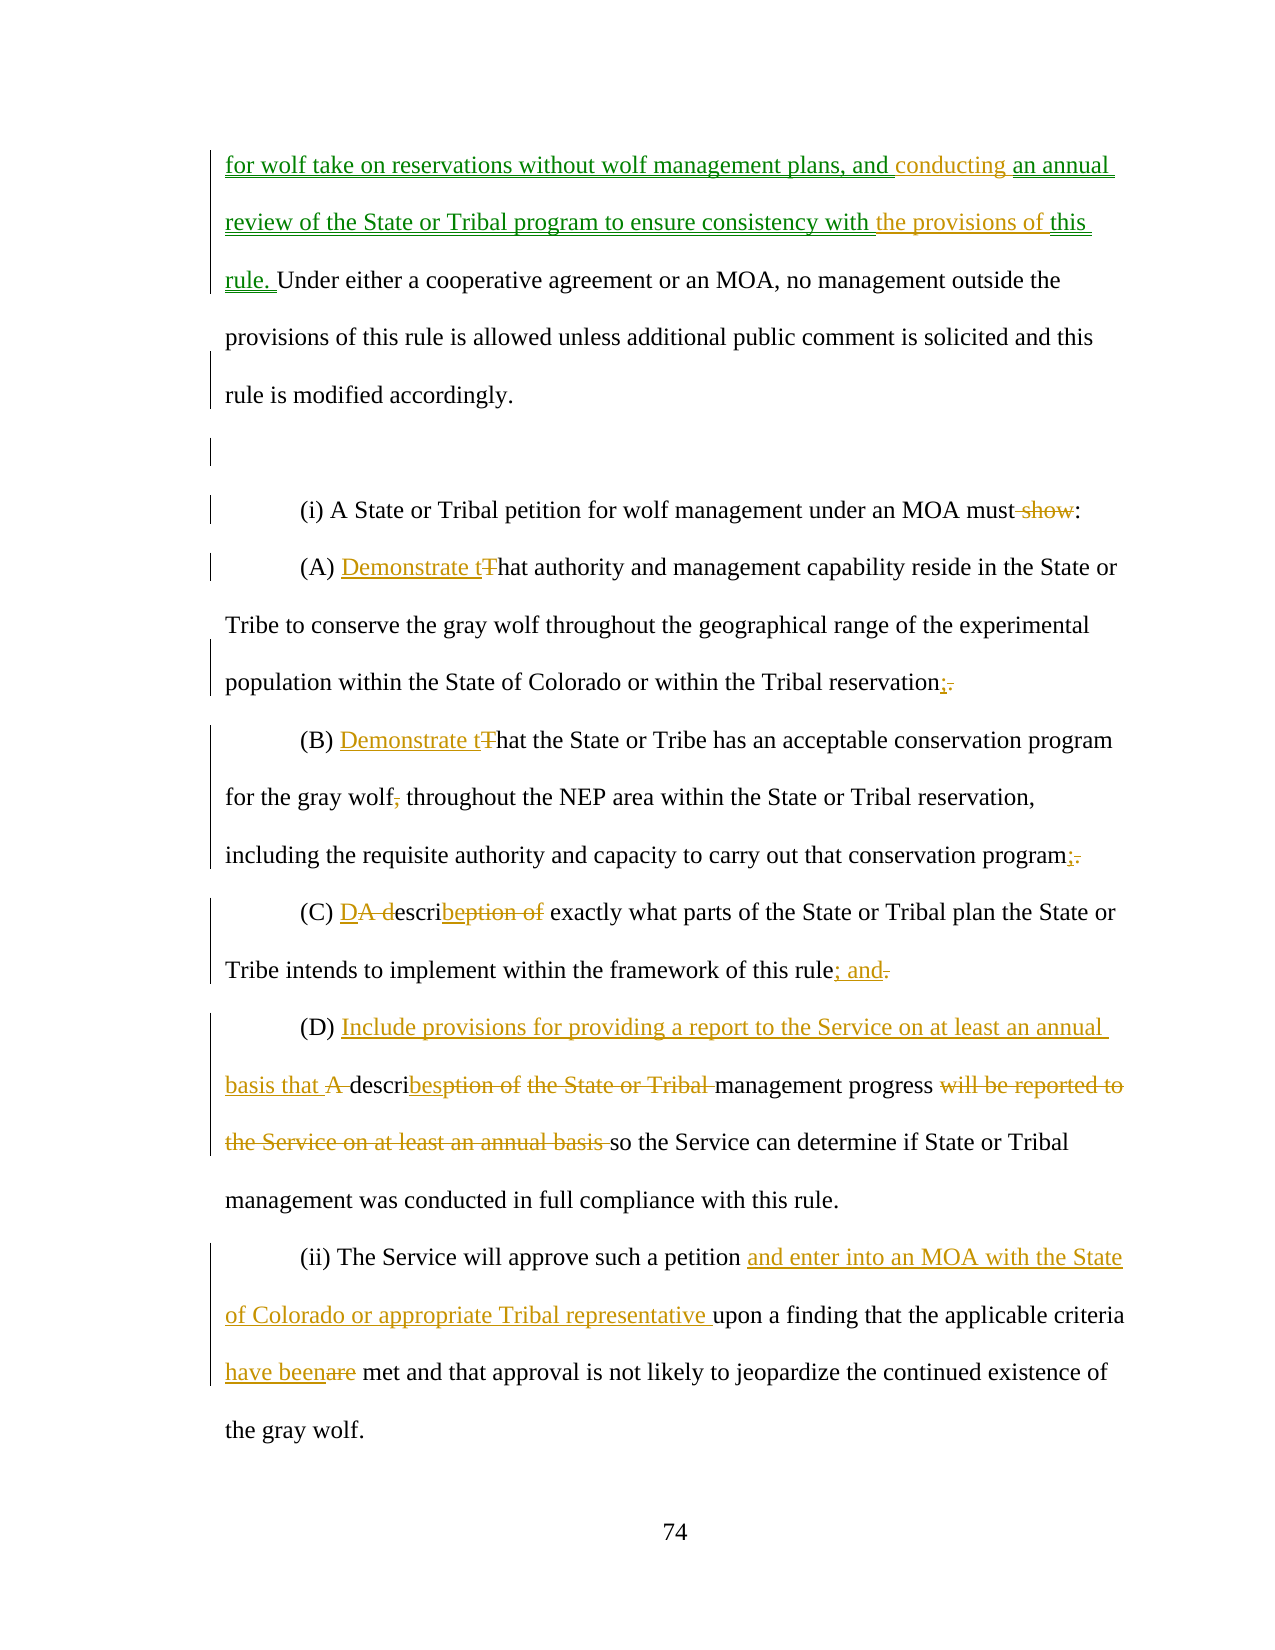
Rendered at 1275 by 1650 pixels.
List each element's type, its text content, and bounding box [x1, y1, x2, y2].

text (D) descri management progress so the Service can determine if State or Tribal management was conducted in full compliance with this rule. [225, 1012, 1125, 1214]
text (B) hat the State or Tribe has an acceptable conservation program for the gray wolf throughout the NEP area within the State or Tribal reservation, including the requisite authority and capacity to carry out that conservation program [225, 725, 1125, 869]
text (A) hat authority and management capability reside in the State or Tribe to conserve the gray wolf throughout the geographical range of the experimental population within the State of Colorado or within the Tribal reservation [225, 552, 1125, 696]
text (i) A State or Tribal petition for wolf management under an MOA must: [225, 495, 1125, 524]
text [225, 150, 1125, 409]
text (ii) The Service will approve such a petition upon a finding that the applicable criteria met and that approval is not likely to jeopardize the continued existence of the gray wolf. [225, 1242, 1125, 1444]
text (C) escri exactly what parts of the State or Tribal plan the State or Tribe intends to implement within the framework of this rule [225, 897, 1125, 984]
